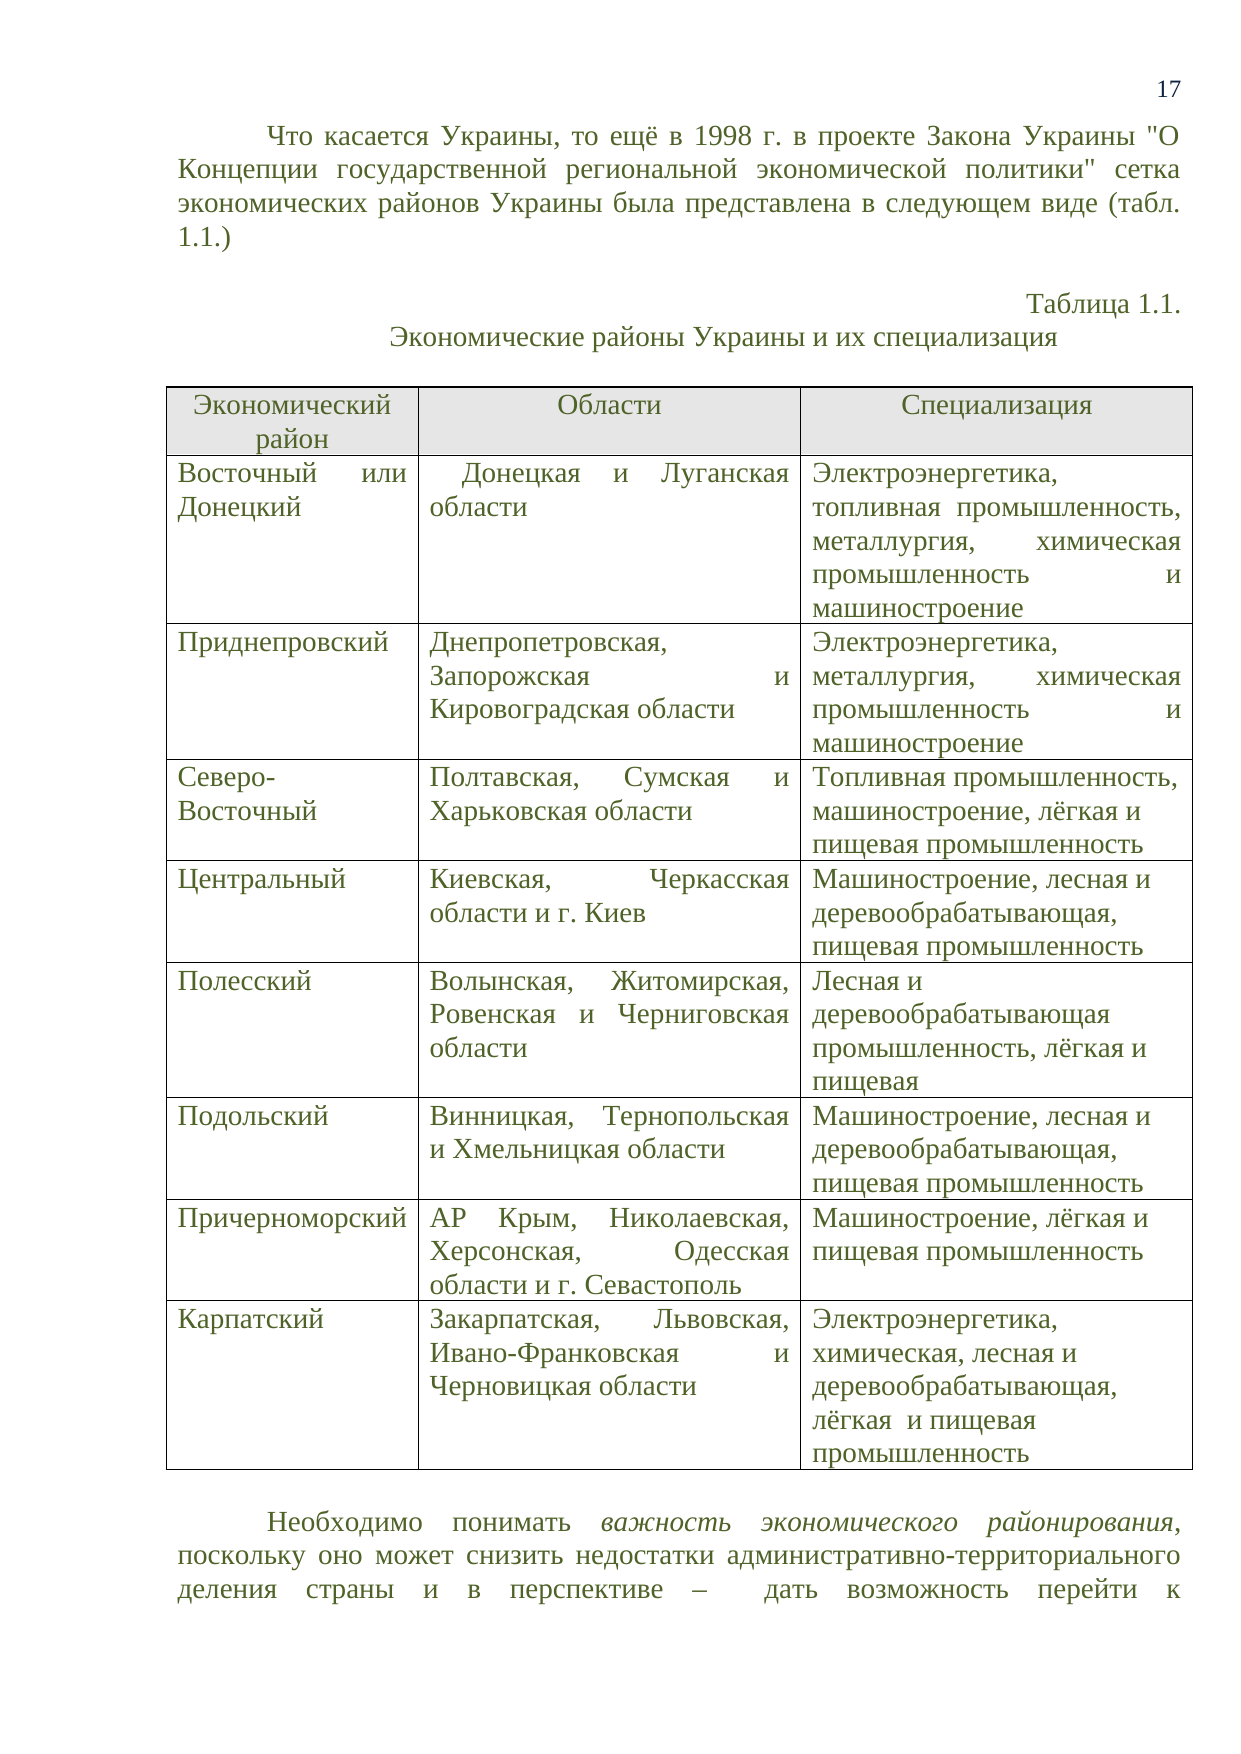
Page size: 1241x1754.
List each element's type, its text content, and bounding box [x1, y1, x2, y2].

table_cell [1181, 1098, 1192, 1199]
table_cell Киевская, Черкасская области и г. Киев [419, 861, 800, 962]
table_cell Причерноморский [167, 1200, 418, 1300]
table_cell Машиностроение, лёгкая и пищевая промышленность [801, 1200, 1192, 1300]
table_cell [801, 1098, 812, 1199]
table_header Специализация [801, 388, 1192, 454]
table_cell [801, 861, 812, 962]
table_cell Карпатский [167, 1301, 418, 1469]
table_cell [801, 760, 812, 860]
table_cell Днепропетровская, Запорожская и Кировоградская области [419, 624, 800, 758]
table_cell Донецкая и Луганская области [419, 456, 800, 623]
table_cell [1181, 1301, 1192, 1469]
table_cell Полесский [167, 963, 418, 1097]
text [177, 1504, 1181, 1604]
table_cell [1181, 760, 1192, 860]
table_cell Центральный [167, 861, 418, 962]
table_cell Подольский [167, 1098, 418, 1199]
table_cell Электроэнергетика, металлургия, химическая промышленность и машиностроение [801, 624, 1192, 758]
table_cell Восточный или Донецкий [167, 456, 418, 623]
text Таблица 1.1. [177, 286, 1181, 319]
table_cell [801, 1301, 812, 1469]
table_header Экономический район [167, 388, 418, 454]
table_cell Винницкая, Тернопольская и Хмельницкая области [419, 1098, 800, 1199]
text Экономические районы Украины и их специализация [177, 319, 1181, 353]
text Что касается Украины, то ещё в 1998 г. в проекте Закона Украины "О Концепции государственной региональной экономической политики" сетка экономических районов Украины была представлена в следующем виде (табл. 1.1.) [177, 118, 1181, 252]
table_cell Волынская, Житомирская, Ровенская и Черниговская области [419, 963, 800, 1097]
table_cell Полтавская, Сумская и Харьковская области [419, 760, 800, 860]
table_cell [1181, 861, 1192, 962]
table_cell Закарпатская, Львовская, Ивано-Франковская и Черновицкая области [419, 1301, 800, 1469]
table_cell Приднепровский [167, 624, 418, 758]
table_cell АР Крым, Николаевская, Херсонская, Одесская области и г. Севастополь [419, 1200, 800, 1300]
table_header Области [419, 388, 800, 454]
table_cell Северо-Восточный [167, 760, 418, 860]
table_cell Электроэнергетика, топливная промышленность, металлургия, химическая промышленность и машиностроение [801, 456, 1192, 623]
